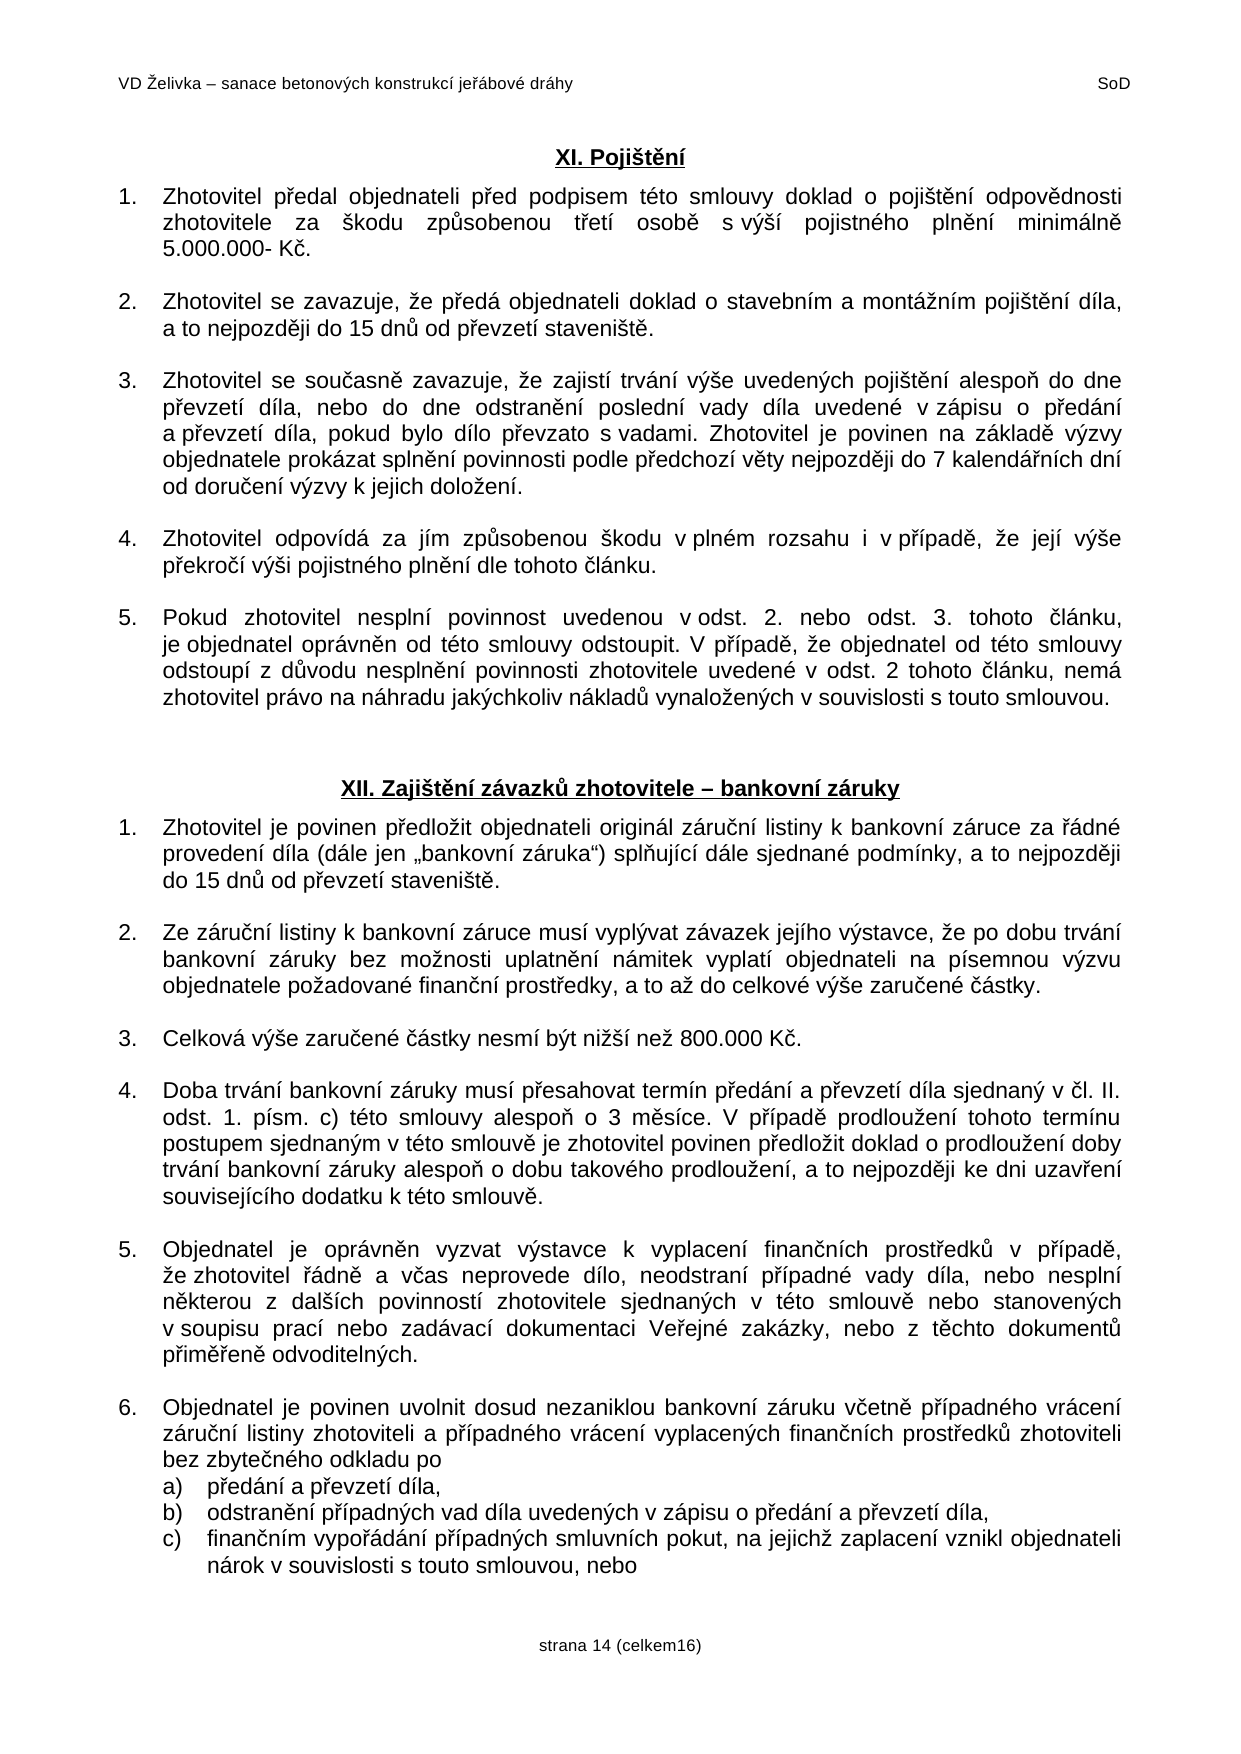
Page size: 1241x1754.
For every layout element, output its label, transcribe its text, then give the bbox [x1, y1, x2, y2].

text Zhotovitel se současně zavazuje, že zajistí trvání výše uvedených pojištění alespoň do dne převzetí díla, nebo do dne odstranění poslední vady díla uvedené v zápisu o předání a převzetí díla, pokud bylo dílo převzato s vadami. Zhotovitel je povinen na základě výzvy objednatele prokázat splnění povinnosti podle předchozí věty nejpozději do 7 kalendářních dní od doručení výzvy k jejich doložení. [118, 367, 1122, 499]
text Zhotovitel se zavazuje, že předá objednateli doklad o stavebním a montážním pojištění díla, a to nejpozději do 15 dnů od převzetí staveniště. [118, 288, 1122, 341]
text předání a převzetí díla, [162, 1473, 1122, 1499]
text Objednatel je oprávněn vyzvat výstavce k vyplacení finančních prostředků v případě, že zhotovitel řádně a včas neprovede dílo, neodstraní případné vady díla, nebo nesplní některou z dalších povinností zhotovitele sjednaných v této smlouvě nebo stanovených v soupisu prací nebo zadávací dokumentaci Veřejné zakázky, nebo z těchto dokumentů přiměřeně odvoditelných. [118, 1236, 1122, 1367]
text Pojištění [118, 144, 1122, 170]
text Zhotovitel odpovídá za jím způsobenou škodu v plném rozsahu i v případě, že její výše překročí výši pojistného plnění dle tohoto článku. [118, 525, 1122, 578]
text Zhotovitel je povinen předložit objednateli originál záruční listiny k bankovní záruce za řádné provedení díla (dále jen „bankovní záruka“) splňující dále sjednané podmínky, a to nejpozději do 15 dnů od převzetí staveniště. [118, 814, 1122, 893]
text Zajištění závazků zhotovitele – bankovní záruky [118, 775, 1122, 801]
text finančním vypořádání případných smluvních pokut, na jejichž zaplacení vznikl objednateli nárok v souvislosti s touto smlouvou, nebo [162, 1525, 1122, 1578]
text Pokud zhotovitel nesplní povinnost uvedenou v odst. 2. nebo odst. 3. tohoto článku, je objednatel oprávněn od této smlouvy odstoupit. V případě, že objednatel od této smlouvy odstoupí z důvodu nesplnění povinnosti zhotovitele uvedené v odst. 2 tohoto článku, nemá zhotovitel právo na náhradu jakýchkoliv nákladů vynaložených v souvislosti s touto smlouvou. [118, 604, 1122, 710]
text Objednatel je povinen uvolnit dosud nezaniklou bankovní záruku včetně případného vrácení záruční listiny zhotoviteli a případného vrácení vyplacených finančních prostředků zhotoviteli bez zbytečného odkladu po [118, 1394, 1122, 1473]
text Celková výše zaručené částky nesmí být nižší než 800.000 Kč. [118, 1025, 1122, 1051]
text odstranění případných vad díla uvedených v zápisu o předání a převzetí díla, [162, 1499, 1122, 1525]
text Doba trvání bankovní záruky musí přesahovat termín předání a převzetí díla sjednaný v čl. II. odst. 1. písm. c) této smlouvy alespoň o 3 měsíce. V případě prodloužení tohoto termínu postupem sjednaným v této smlouvě je zhotovitel povinen předložit doklad o prodloužení doby trvání bankovní záruky alespoň o dobu takového prodloužení, a to nejpozději ke dni uzavření souvisejícího dodatku k této smlouvě. [118, 1077, 1122, 1209]
text Ze záruční listiny k bankovní záruce musí vyplývat závazek jejího výstavce, že po dobu trvání bankovní záruky bez možnosti uplatnění námitek vyplatí objednateli na písemnou výzvu objednatele požadované finanční prostředky, a to až do celkové výše zaručené částky. [118, 919, 1122, 998]
text Zhotovitel předal objednateli před podpisem této smlouvy doklad o pojištění odpovědnosti zhotovitele za škodu způsobenou třetí osobě s výší pojistného plnění minimálně 5.000.000- Kč. [118, 183, 1122, 262]
